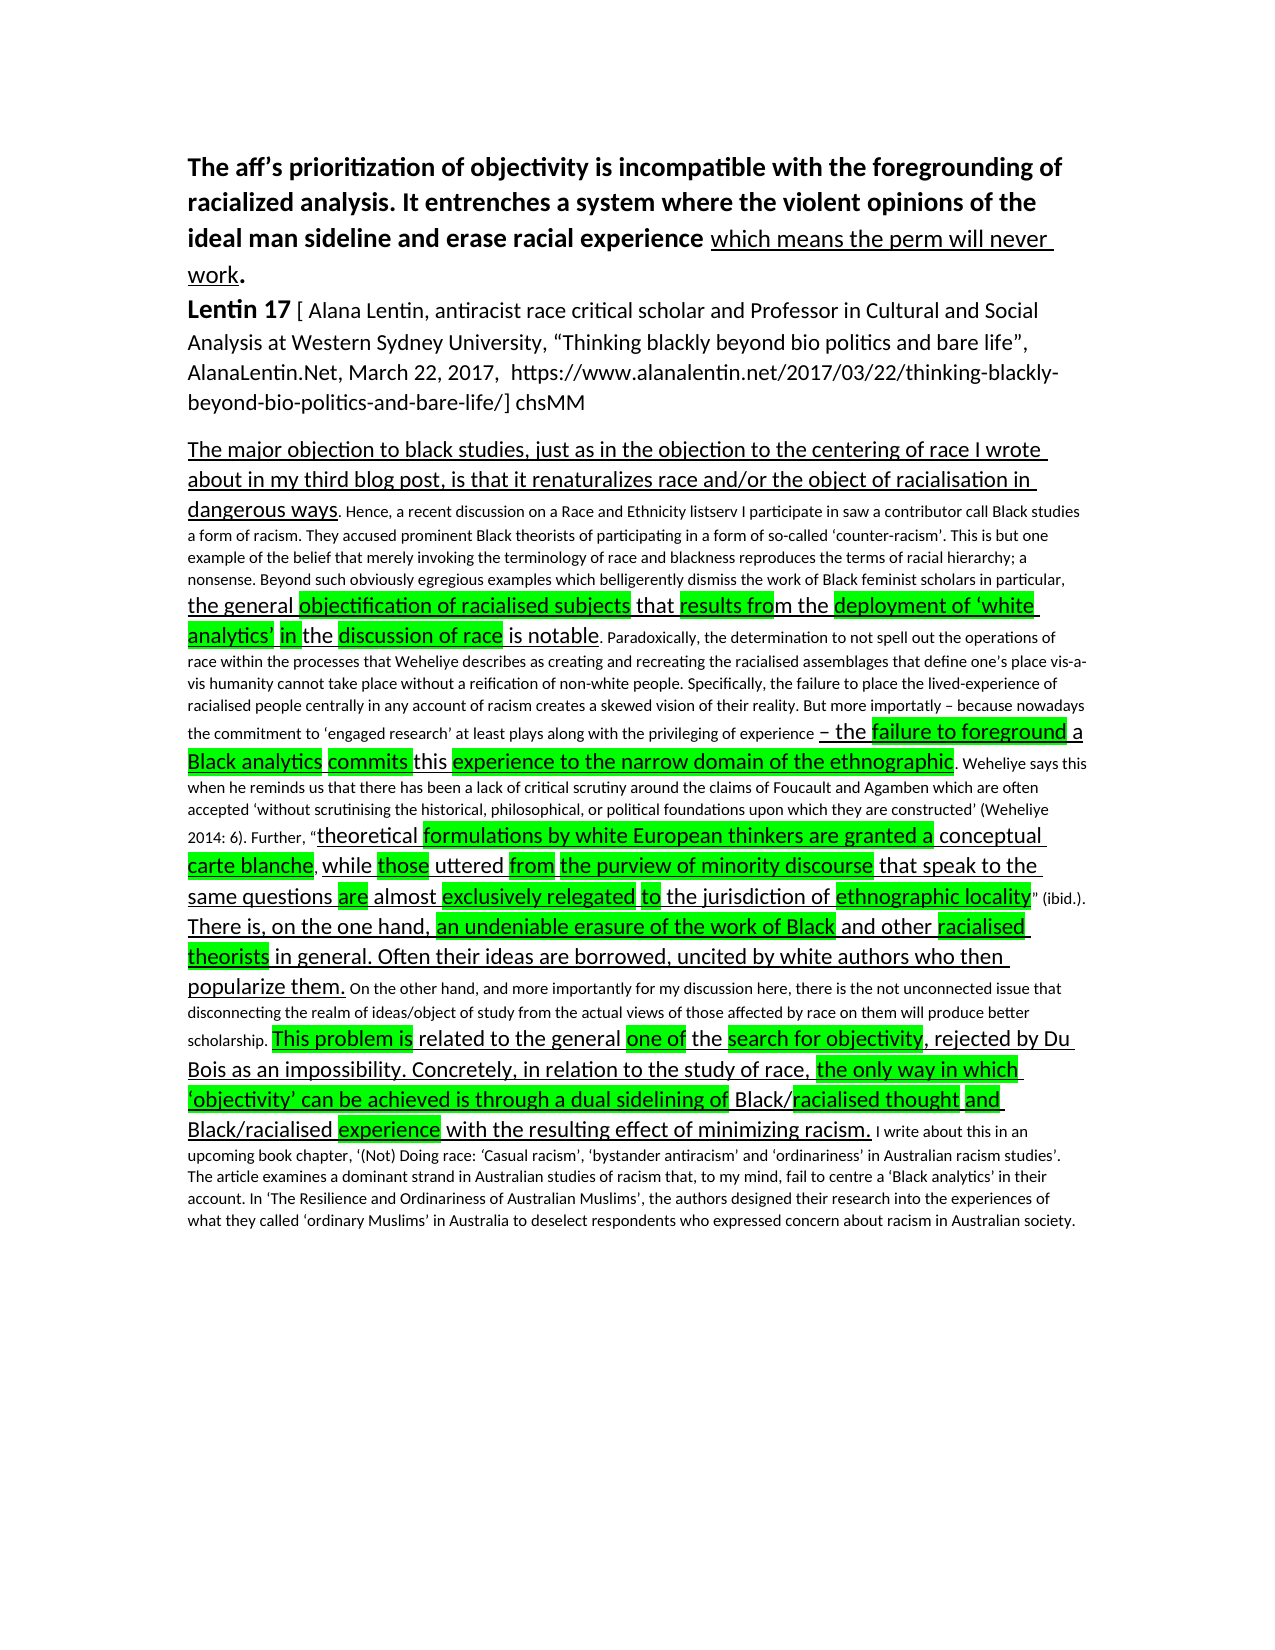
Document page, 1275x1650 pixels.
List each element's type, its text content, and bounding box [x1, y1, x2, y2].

text Lentin 17 [ Alana Lentin, antiracist race critical scholar and Professor in Cultural and Social Analysis at Western Sydney University, “Thinking blackly beyond bio politics and bare life”, AlanaLentin.Net, March 22, 2017, https://www.alanalentin.net/2017/03/22/thinking-blackly-beyond-bio-politics-and-bare-life/] chsMM [187, 292, 1087, 416]
subtitle The aff’s prioritization of objectivity is incompatible with the foregrounding of racialized analysis. It entrenches a system where the violent opinions of the ideal man sideline and erase racial experience which means the perm will never work. [187, 150, 1087, 290]
text The major objection to black studies, just as in the objection to the centering of race I wrote about in my third blog post, is that it renaturalizes race and/or the object of racialisation in dangerous ways. Hence, a recent discussion on a Race and Ethnicity listserv I participate in saw a contributor call Black studies a form of racism. They accused prominent Black theorists of participating in a form of so-called ‘counter-racism’. This is but one example of the belief that merely invoking the terminology of race and blackness reproduces the terms of racial hierarchy; a nonsense. Beyond such obviously egregious examples which belligerently dismiss the work of Black feminist scholars in particular, the general objectification of racialised subjects that results from the deployment of ‘white analytics’ in the discussion of race is notable. Paradoxically, the determination to not spell out the operations of race within the processes that Weheliye describes as creating and recreating the racialised assemblages that define one’s place vis-a-vis humanity cannot take place without a reification of non-white people. Specifically, the failure to place the lived-experience of racialised people centrally in any account of racism creates a skewed vision of their reality. But more importatly – because nowadays the commitment to ‘engaged research’ at least plays along with the privileging of experience – the failure to foreground a Black analytics commits this experience to the narrow domain of the ethnographic. Weheliye says this when he reminds us that there has been a lack of critical scrutiny around the claims of Foucault and Agamben which are often accepted ‘without scrutinising the historical, philosophical, or political foundations upon which they are constructed’ (Weheliye 2014: 6). Further, “theoretical formulations by white European thinkers are granted a conceptual carte blanche, while those uttered from the purview of minority discourse that speak to the same questions are almost exclusively relegated to the jurisdiction of ethnographic locality” (ibid.). There is, on the one hand, an undeniable erasure of the work of Black and other racialised theorists in general. Often their ideas are borrowed, uncited by white authors who then popularize them. On the other hand, and more importantly for my discussion here, there is the not unconnected issue that disconnecting the realm of ideas/object of study from the actual views of those affected by race on them will produce better scholarship. This problem is related to the general one of the search for objectivity, rejected by Du Bois as an impossibility. Concretely, in relation to the study of race, the only way in which ‘objectivity’ can be achieved is through a dual sidelining of Black/racialised thought and Black/racialised experience with the resulting effect of minimizing racism. I write about this in an upcoming book chapter, ‘(Not) Doing race: ‘Casual racism’, ‘bystander antiracism’ and ‘ordinariness’ in Australian racism studies’. The article examines a dominant strand in Australian studies of racism that, to my mind, fail to centre a ‘Black analytics’ in their account. In ‘The Resilience and Ordinariness of Australian Muslims’, the authors designed their research into the experiences of what they called ‘ordinary Muslims’ in Australia to deselect respondents who expressed concern about racism in Australian society. [187, 435, 1087, 1231]
